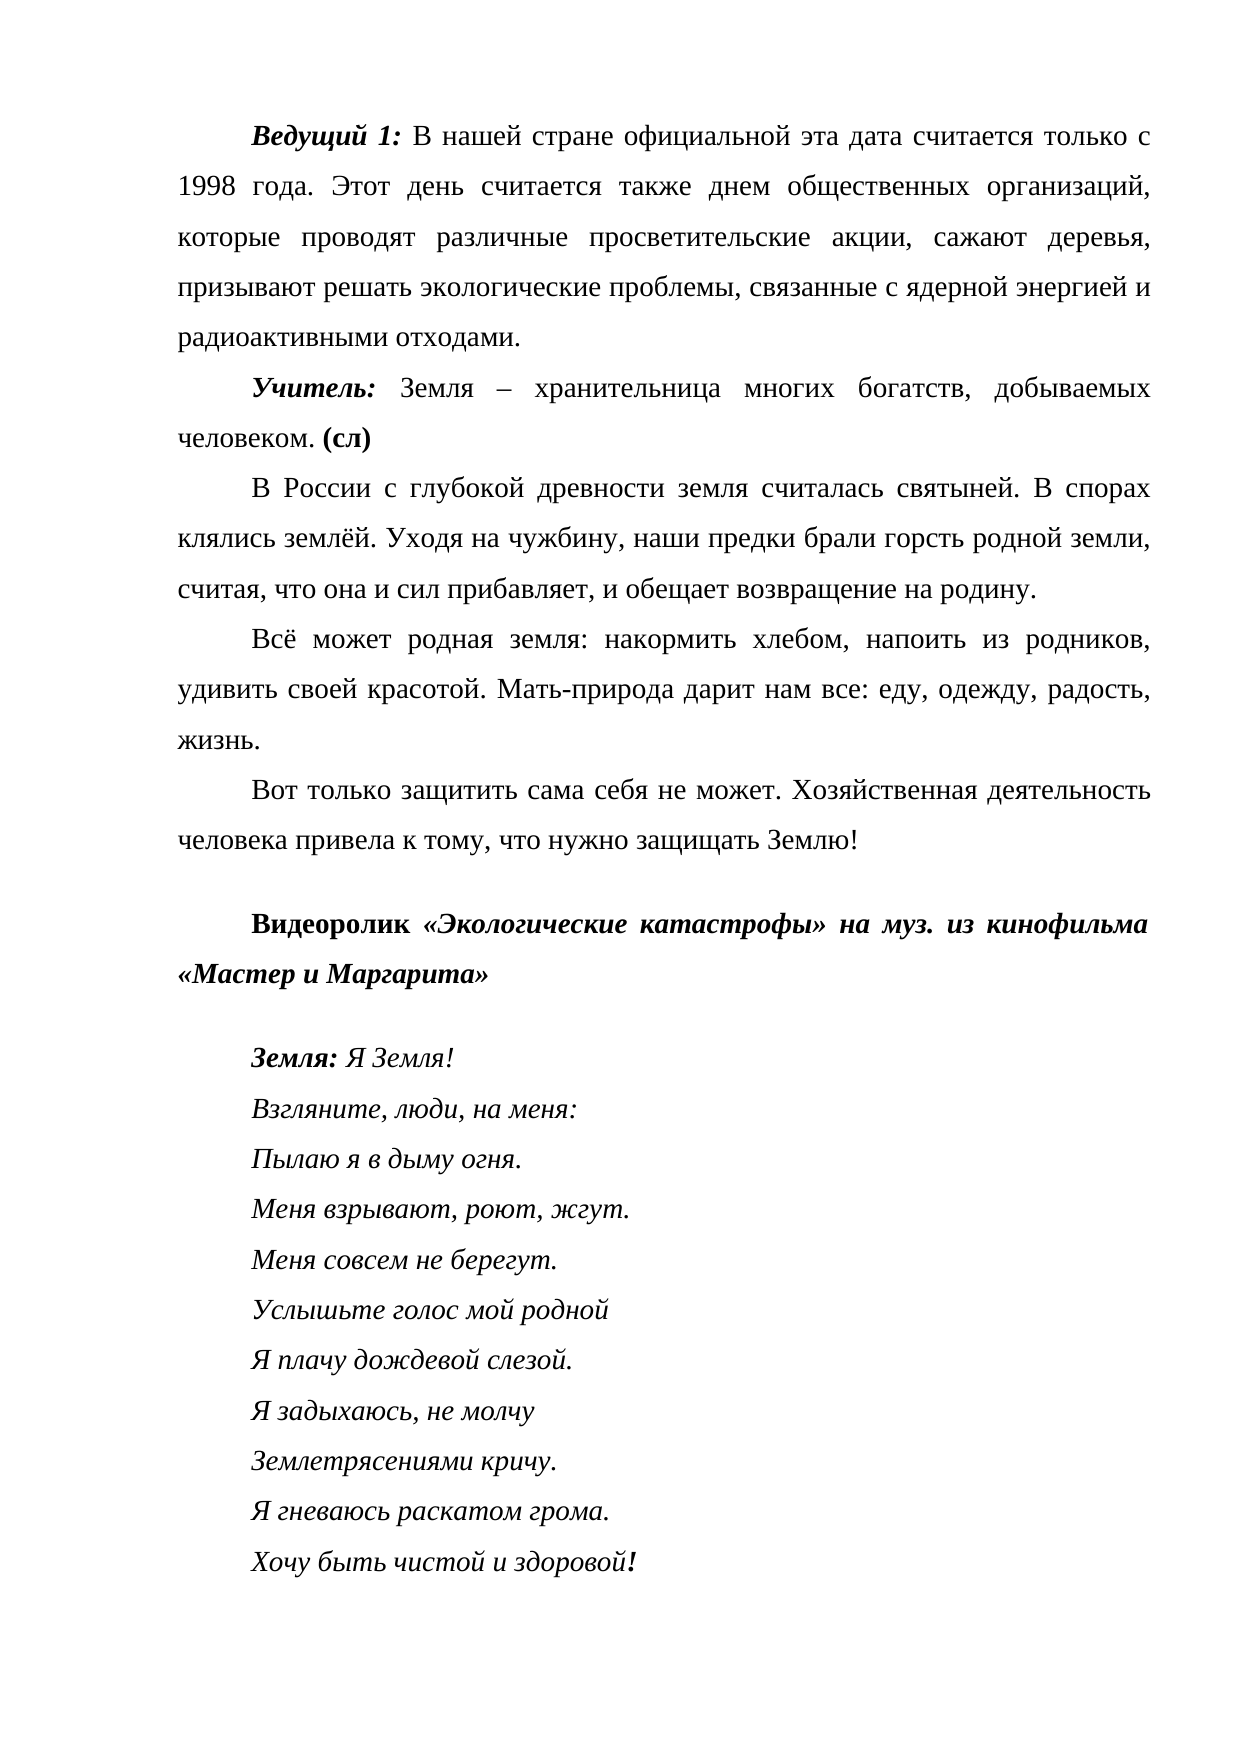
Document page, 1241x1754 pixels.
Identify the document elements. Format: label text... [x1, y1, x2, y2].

text Вот только защитить сама себя не может. Хозяйственная деятельность человека привела к тому, что нужно защищать Землю! [177, 772, 1152, 856]
text Всё может родная земля: накормить хлебом, напоить из родников, удивить своей красотой. Мать-природа дарит нам все: еду, одежду, радость, жизнь. [177, 621, 1152, 755]
text Землетрясениями кричу. [177, 1443, 1152, 1477]
text Земля: Я Земля! [177, 1041, 1152, 1074]
text Услышьте голос мой родной [177, 1292, 1152, 1326]
text Взгляните, люди, на меня: [177, 1091, 1152, 1124]
text Меня совсем не берегут. [177, 1242, 1152, 1275]
text Я задыхаюсь, не молчу [177, 1393, 1152, 1426]
text Хочу быть чистой и здоровой! [177, 1544, 1152, 1577]
text Я плачу дождевой слезой. [177, 1342, 1152, 1376]
text В России с глубокой древности земля считалась святыней. В спорах клялись землёй. Уходя на чужбину, наши предки брали горсть родной земли, считая, что она и сил прибавляет, и обещает возвращение на родину. [177, 470, 1152, 604]
text Учитель: Земля – хранительница многих богатств, добываемых человеком. (сл) [177, 370, 1152, 453]
text Видеоролик «Экологические катастрофы» на муз. из кинофильма «Мастер и Маргарита» [177, 906, 1152, 990]
text Ведущий 1: В нашей стране официальной эта дата считается только с 1998 года. Этот день считается также днем общественных организаций, которые проводят различные просветительские акции, сажают деревья, призывают решать экологические проблемы, связанные с ядерной энергией и радиоактивными отходами. [177, 118, 1152, 353]
text Меня взрывают, роют, жгут. [177, 1191, 1152, 1225]
text Я гневаюсь раскатом грома. [177, 1493, 1152, 1527]
text Пылаю я в дыму огня. [177, 1141, 1152, 1175]
